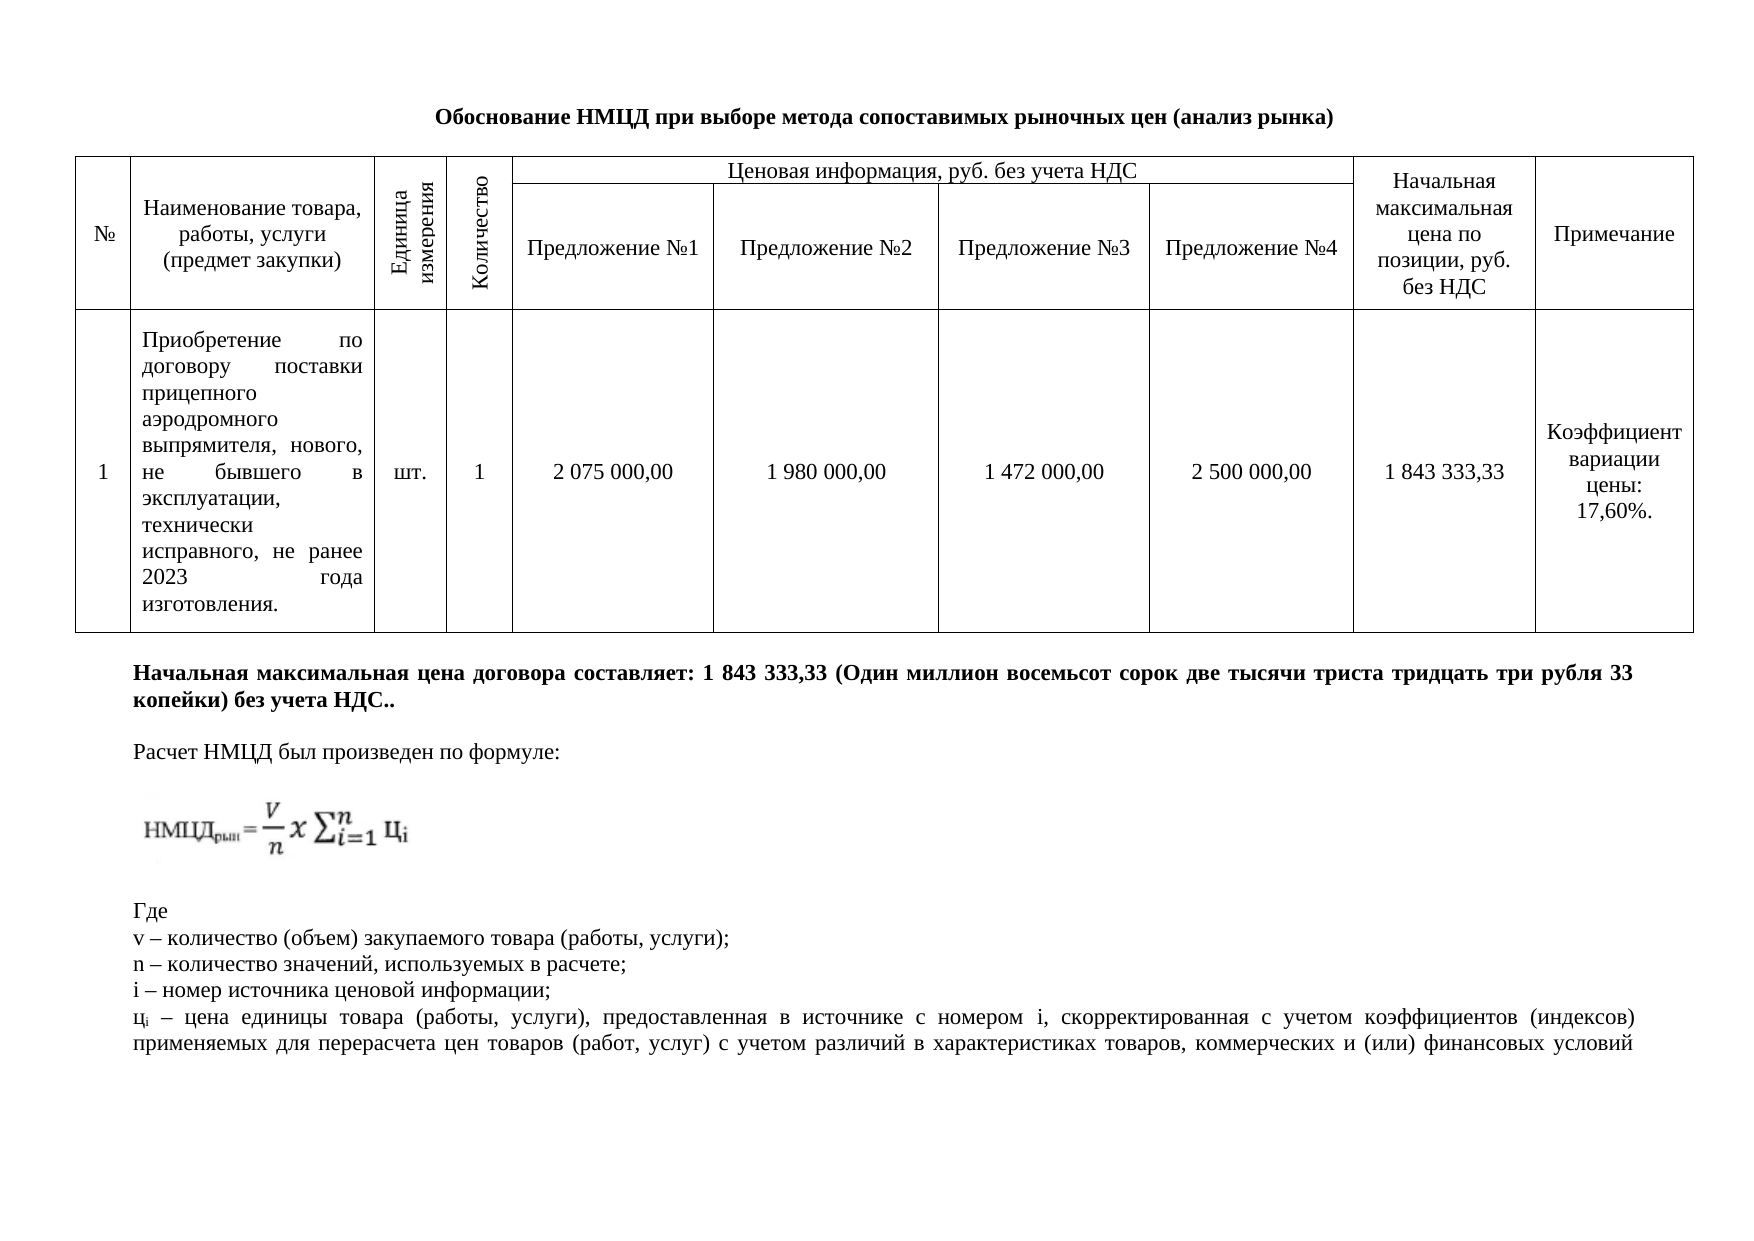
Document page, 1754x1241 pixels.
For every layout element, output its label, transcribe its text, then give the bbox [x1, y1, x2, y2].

table_cell Предложение №4 [1150, 184, 1353, 309]
table_cell Коэффициент вариации цены: 17,60%. [1536, 310, 1693, 632]
table_header Количество [447, 157, 512, 309]
table_cell 1 843 333,33 [1354, 310, 1535, 632]
table_header Примечание [1536, 157, 1693, 309]
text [133, 1003, 1636, 1055]
picture [132, 791, 422, 871]
text Обоснование НМЦД при выборе метода сопоставимых рыночных цен (анализ рынка) [133, 103, 1636, 129]
table_header № [76, 157, 130, 309]
table_cell Предложение №1 [513, 184, 713, 309]
text n – количество значений, используемых в расчете; [133, 950, 1636, 976]
table_cell Предложение №2 [714, 184, 938, 309]
text i – номер источника ценовой информации; [133, 976, 1636, 1003]
table_cell 1 [447, 310, 512, 632]
table_cell 1 472 000,00 [939, 310, 1149, 632]
table_cell 2 075 000,00 [513, 310, 713, 632]
table_cell 1 980 000,00 [714, 310, 938, 632]
table_header Единица измерения [375, 157, 446, 309]
table_cell 1 [76, 310, 130, 632]
text Расчет НМЦД был произведен по формуле: [133, 738, 1636, 765]
table_cell Предложение №3 [939, 184, 1149, 309]
table_cell шт. [375, 310, 446, 632]
table_header Наименование товара, работы, услуги (предмет закупки) [131, 157, 374, 309]
text Где [133, 897, 1636, 924]
table_cell Приобретение по договору поставки прицепного аэродромного выпрямителя, нового, не бывшего в эксплуатации, технически исправного, не ранее 2023 года изготовления. [131, 310, 374, 632]
table_header Начальная максимальная цена по позиции, руб. без НДС [1354, 157, 1535, 309]
text Начальная максимальная цена договора составляет: 1 843 333,33 (Один миллион восемьсот сорок две тысячи триста тридцать три рубля 33 копейки) без учета НДС.. [133, 659, 1636, 712]
table_cell 2 500 000,00 [1150, 310, 1353, 632]
text v – количество (объем) закупаемого товара (работы, услуги); [133, 924, 1636, 950]
table_header Ценовая информация, руб. без учета НДС [513, 157, 1353, 183]
